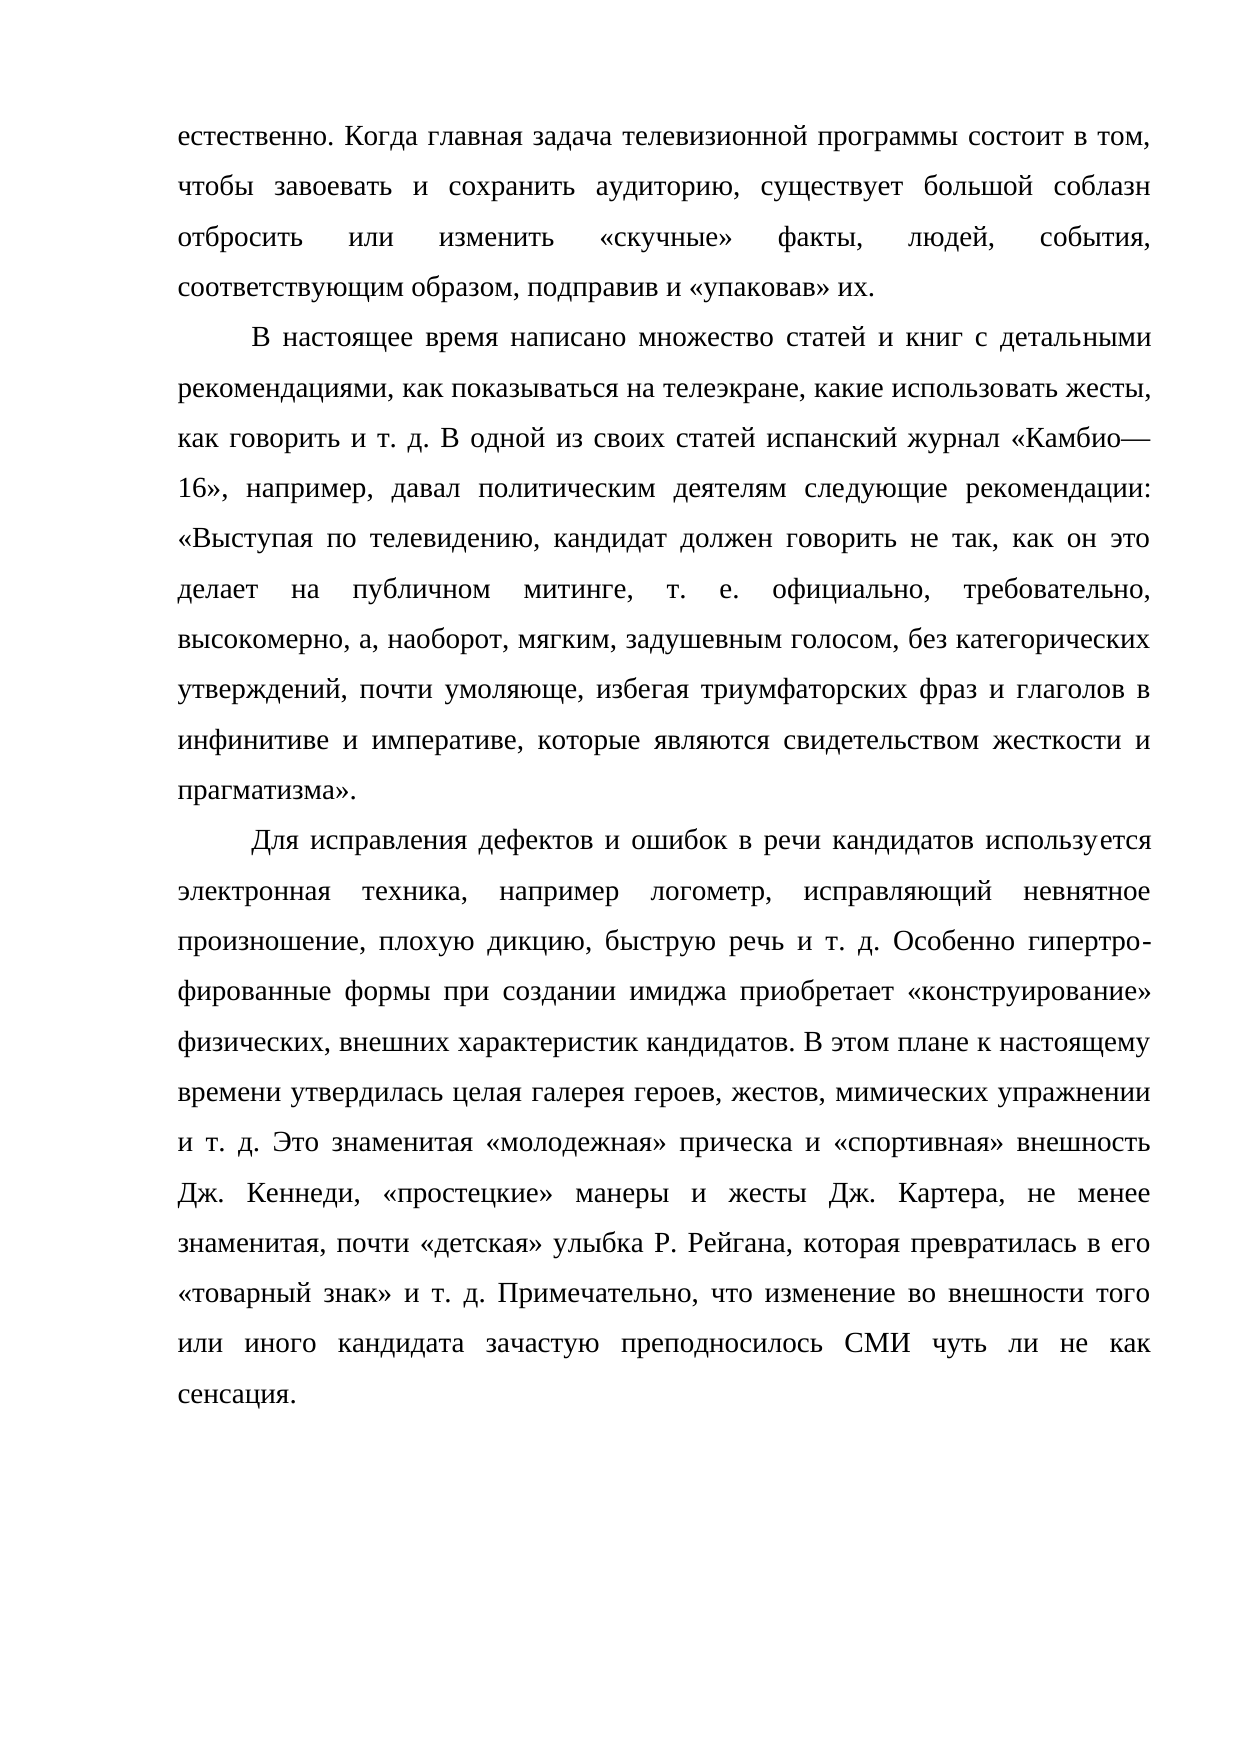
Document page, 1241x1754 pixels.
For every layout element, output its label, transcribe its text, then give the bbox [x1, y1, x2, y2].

text В настоящее время написано множество статей и книг с детальными рекомендациями, как показываться на телеэкране, какие использовать жесты, как говорить и т. д. В одной из своих статей испанский журнал «Камбио—16», например, давал политическим деятелям следующие рекомендации: «Выступая по телевидению, кандидат должен говорить не так, как он это делает на публичном митинге, т. е. официально, требовательно, высокомерно, а, наоборот, мягким, задушевным голосом, без категорических утверждений, почти умоляюще, избегая триумфаторских фраз и глаголов в инфинитиве и императиве, которые являются свидетельством жесткости и прагматизма». [177, 319, 1152, 806]
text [177, 118, 1152, 303]
text Для исправления дефектов и ошибок в речи кандидатов используется электронная техника, например логометр, исправляющий невнятное произношение, плохую дикцию, быструю речь и т. д. Особенно гипертрофированные формы при создании имиджа приобретает «конструирование» физических, внешних характеристик кандидатов. В этом плане к настоящему времени утвердилась целая галерея героев, жестов, мимических упражнении и т. д. Это знаменитая «молодежная» прическа и «спортивная» внешность Дж. Кеннеди, «простецкие» манеры и жесты Дж. Картера, не менее знаменитая, почти «детская» улыбка Р. Рейгана, которая превратилась в его «товарный знак» и т. д. Примечательно, что изменение во внешности того или иного кандидата зачастую преподносилось СМИ чуть ли не как сенсация. [177, 822, 1152, 1409]
